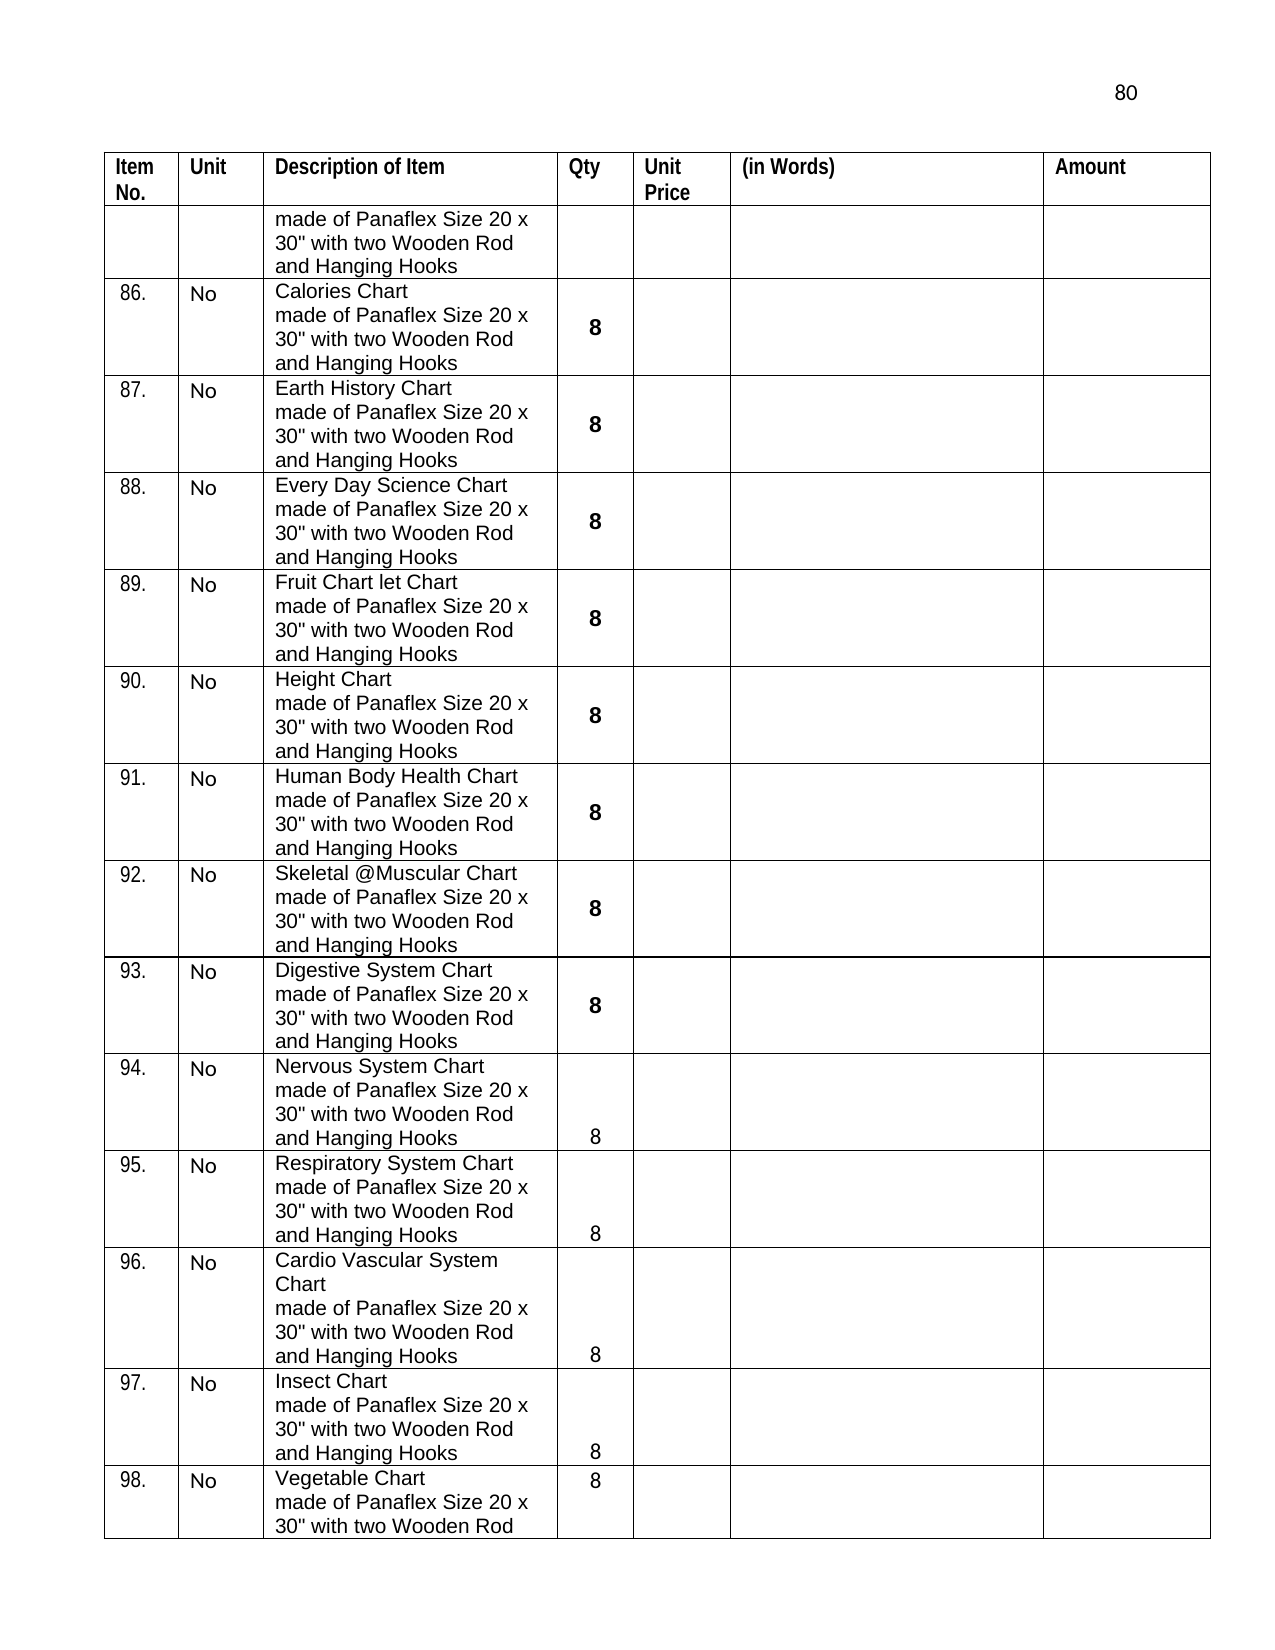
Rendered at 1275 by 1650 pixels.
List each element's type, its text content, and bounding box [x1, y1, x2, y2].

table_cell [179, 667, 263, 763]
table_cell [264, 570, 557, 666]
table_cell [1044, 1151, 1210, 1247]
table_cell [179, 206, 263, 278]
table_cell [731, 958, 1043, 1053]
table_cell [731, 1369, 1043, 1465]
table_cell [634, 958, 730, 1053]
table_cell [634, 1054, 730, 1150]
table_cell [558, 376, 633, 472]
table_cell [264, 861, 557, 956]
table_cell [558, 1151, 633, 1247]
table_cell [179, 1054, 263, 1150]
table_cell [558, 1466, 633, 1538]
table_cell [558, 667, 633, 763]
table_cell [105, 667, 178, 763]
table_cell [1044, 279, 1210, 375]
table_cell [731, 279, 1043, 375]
table_header Amount [1044, 153, 1210, 205]
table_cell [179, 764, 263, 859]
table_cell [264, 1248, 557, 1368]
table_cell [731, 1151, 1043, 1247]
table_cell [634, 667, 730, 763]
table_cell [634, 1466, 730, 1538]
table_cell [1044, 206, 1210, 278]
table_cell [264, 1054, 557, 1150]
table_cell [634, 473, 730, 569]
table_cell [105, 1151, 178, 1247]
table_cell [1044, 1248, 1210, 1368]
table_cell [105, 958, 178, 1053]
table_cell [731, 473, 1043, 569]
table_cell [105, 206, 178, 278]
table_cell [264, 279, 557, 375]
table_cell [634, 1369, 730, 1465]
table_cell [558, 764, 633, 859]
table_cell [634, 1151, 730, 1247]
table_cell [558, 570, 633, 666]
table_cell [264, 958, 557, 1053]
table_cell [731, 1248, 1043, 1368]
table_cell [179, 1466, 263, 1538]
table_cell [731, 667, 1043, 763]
table_header Unit [179, 153, 263, 205]
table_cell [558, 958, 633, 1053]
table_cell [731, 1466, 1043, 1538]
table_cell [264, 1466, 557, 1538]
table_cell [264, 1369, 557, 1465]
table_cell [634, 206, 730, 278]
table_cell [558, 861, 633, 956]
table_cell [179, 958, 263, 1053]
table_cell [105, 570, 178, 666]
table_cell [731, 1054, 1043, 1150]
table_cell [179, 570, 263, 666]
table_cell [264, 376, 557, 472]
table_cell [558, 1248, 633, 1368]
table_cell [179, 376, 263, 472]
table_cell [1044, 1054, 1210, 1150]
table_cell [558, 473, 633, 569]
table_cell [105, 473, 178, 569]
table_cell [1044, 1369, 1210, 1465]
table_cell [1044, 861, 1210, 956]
table_header (in Words) [731, 153, 1043, 205]
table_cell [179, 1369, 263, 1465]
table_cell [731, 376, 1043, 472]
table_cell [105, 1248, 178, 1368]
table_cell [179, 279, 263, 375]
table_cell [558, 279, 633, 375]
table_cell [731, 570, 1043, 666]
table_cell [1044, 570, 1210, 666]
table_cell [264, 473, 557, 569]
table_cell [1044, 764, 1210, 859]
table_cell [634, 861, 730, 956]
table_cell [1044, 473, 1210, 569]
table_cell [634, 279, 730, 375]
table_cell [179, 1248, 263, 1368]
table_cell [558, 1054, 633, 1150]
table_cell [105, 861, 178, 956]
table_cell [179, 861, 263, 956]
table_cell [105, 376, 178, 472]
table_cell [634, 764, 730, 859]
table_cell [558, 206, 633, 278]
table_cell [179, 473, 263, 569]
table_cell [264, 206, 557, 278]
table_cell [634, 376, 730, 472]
table_header Unit Price [634, 153, 730, 205]
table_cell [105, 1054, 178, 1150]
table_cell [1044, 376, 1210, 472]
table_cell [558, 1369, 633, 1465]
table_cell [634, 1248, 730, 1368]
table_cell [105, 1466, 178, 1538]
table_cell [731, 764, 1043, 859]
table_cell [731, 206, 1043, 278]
table_header Item No. [105, 153, 178, 205]
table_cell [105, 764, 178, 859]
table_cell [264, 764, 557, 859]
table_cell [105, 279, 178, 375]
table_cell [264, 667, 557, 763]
table_header Qty [558, 153, 633, 205]
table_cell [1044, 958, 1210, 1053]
table_header Description of Item [264, 153, 557, 205]
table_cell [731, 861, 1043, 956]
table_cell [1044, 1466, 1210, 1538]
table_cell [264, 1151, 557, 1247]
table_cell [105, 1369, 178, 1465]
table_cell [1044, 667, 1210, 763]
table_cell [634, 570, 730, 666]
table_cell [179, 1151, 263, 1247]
